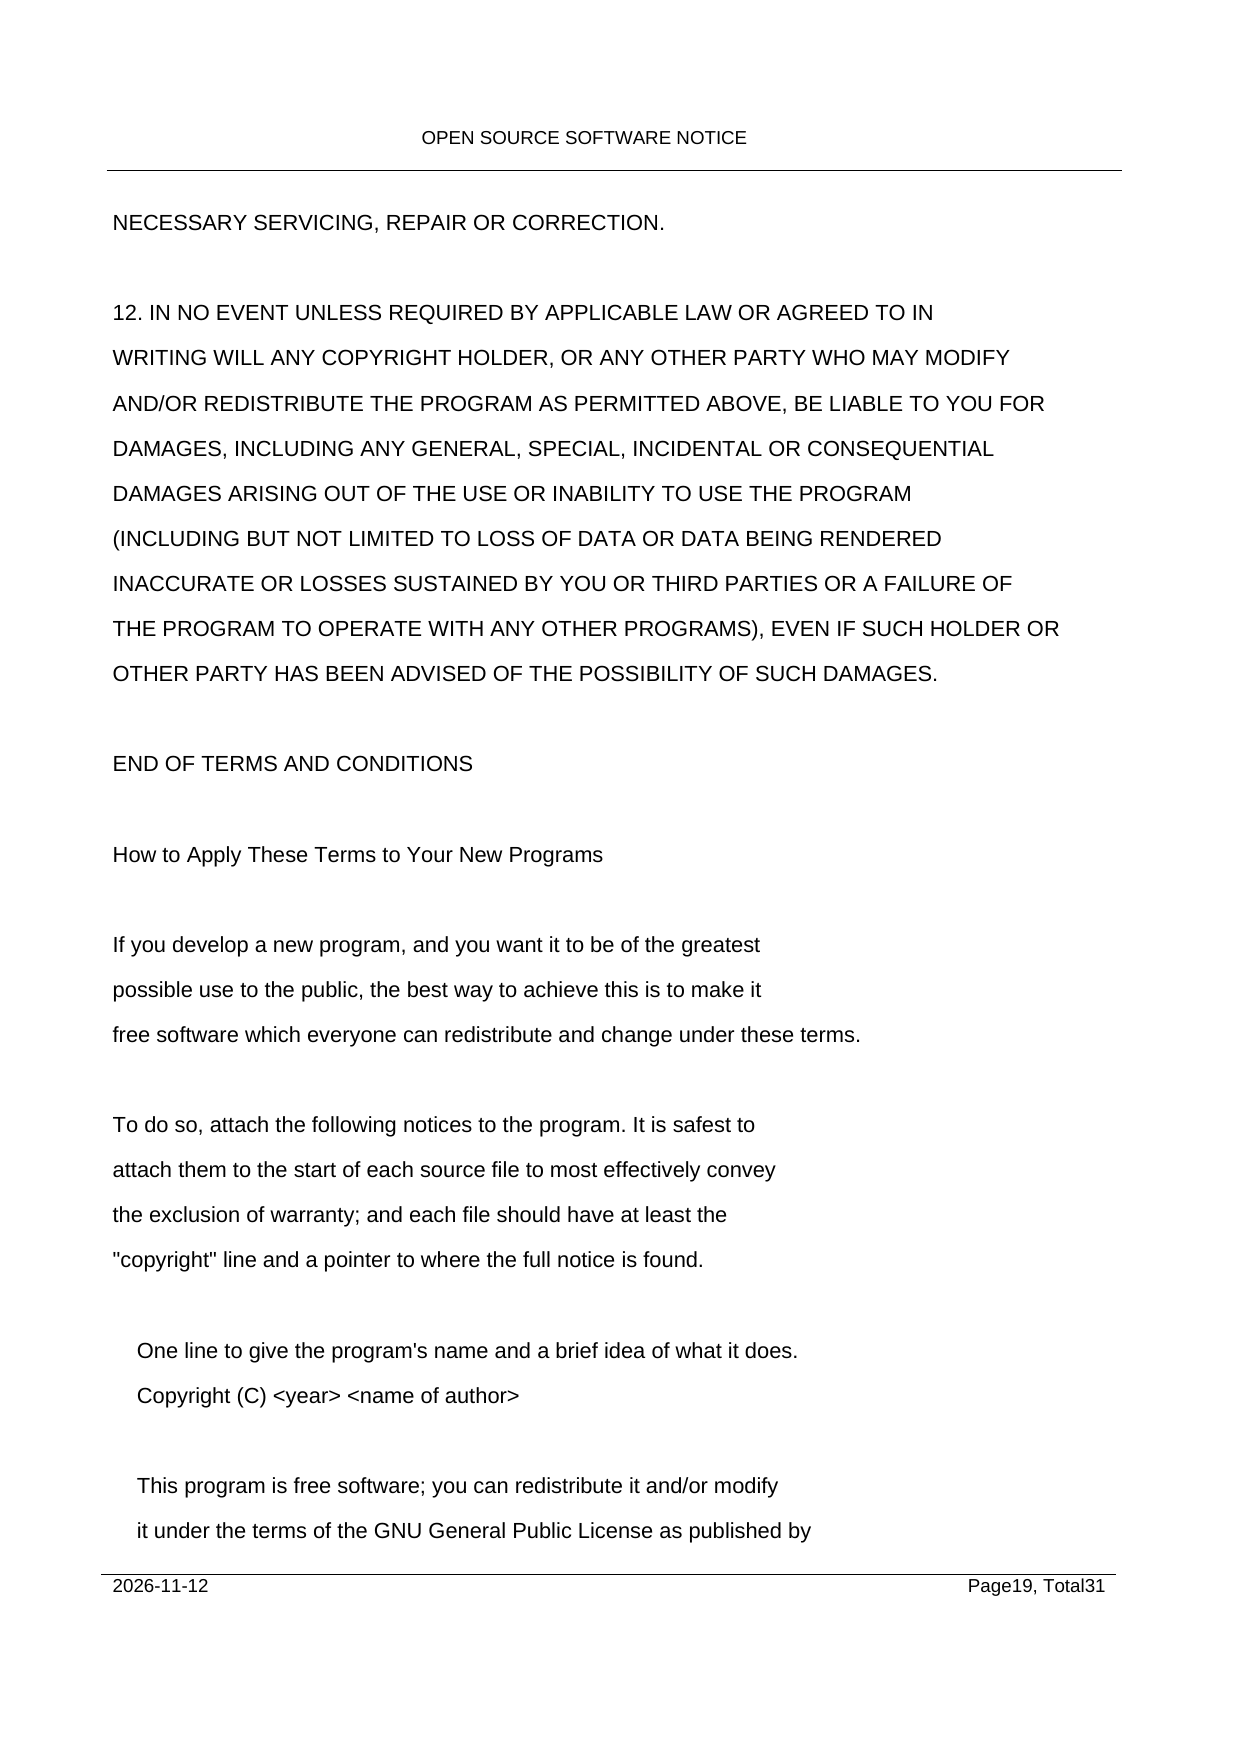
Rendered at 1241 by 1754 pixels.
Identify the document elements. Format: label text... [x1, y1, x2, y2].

text How to Apply These Terms to Your New Programs [112, 838, 1128, 870]
text WRITING WILL ANY COPYRIGHT HOLDER, OR ANY OTHER PARTY WHO MAY MODIFY [112, 342, 1128, 374]
text (INCLUDING BUT NOT LIMITED TO LOSS OF DATA OR DATA BEING RENDERED [112, 522, 1128, 554]
text attach them to the start of each source file to most effectively convey [112, 1153, 1128, 1186]
text NECESSARY SERVICING, REPAIR OR CORRECTION. [112, 206, 1128, 239]
text AND/OR REDISTRIBUTE THE PROGRAM AS PERMITTED ABOVE, BE LIABLE TO YOU FOR [112, 387, 1128, 419]
text Copyright (C) <year> <name of author> [112, 1379, 1128, 1412]
text If you develop a new program, and you want it to be of the greatest [112, 928, 1128, 961]
text it under the terms of the GNU General Public License as published by [112, 1514, 1128, 1547]
text INACCURATE OR LOSSES SUSTAINED BY YOU OR THIRD PARTIES OR A FAILURE OF [112, 567, 1128, 600]
text the exclusion of warranty; and each file should have at least the [112, 1199, 1128, 1231]
text One line to give the program's name and a brief idea of what it does. [112, 1334, 1128, 1366]
text free software which everyone can redistribute and change under these terms. [112, 1018, 1128, 1051]
text THE PROGRAM TO OPERATE WITH ANY OTHER PROGRAMS), EVEN IF SUCH HOLDER OR [112, 612, 1128, 645]
text OTHER PARTY HAS BEEN ADVISED OF THE POSSIBILITY OF SUCH DAMAGES. [112, 657, 1128, 690]
text possible use to the public, the best way to achieve this is to make it [112, 973, 1128, 1006]
text 12. IN NO EVENT UNLESS REQUIRED BY APPLICABLE LAW OR AGREED TO IN [112, 297, 1128, 329]
text DAMAGES, INCLUDING ANY GENERAL, SPECIAL, INCIDENTAL OR CONSEQUENTIAL [112, 432, 1128, 464]
text "copyright" line and a pointer to where the full notice is found. [112, 1244, 1128, 1276]
text DAMAGES ARISING OUT OF THE USE OR INABILITY TO USE THE PROGRAM [112, 477, 1128, 509]
text END OF TERMS AND CONDITIONS [112, 748, 1128, 780]
text To do so, attach the following notices to the program. It is safest to [112, 1108, 1128, 1141]
text This program is free software; you can redistribute it and/or modify [112, 1469, 1128, 1502]
